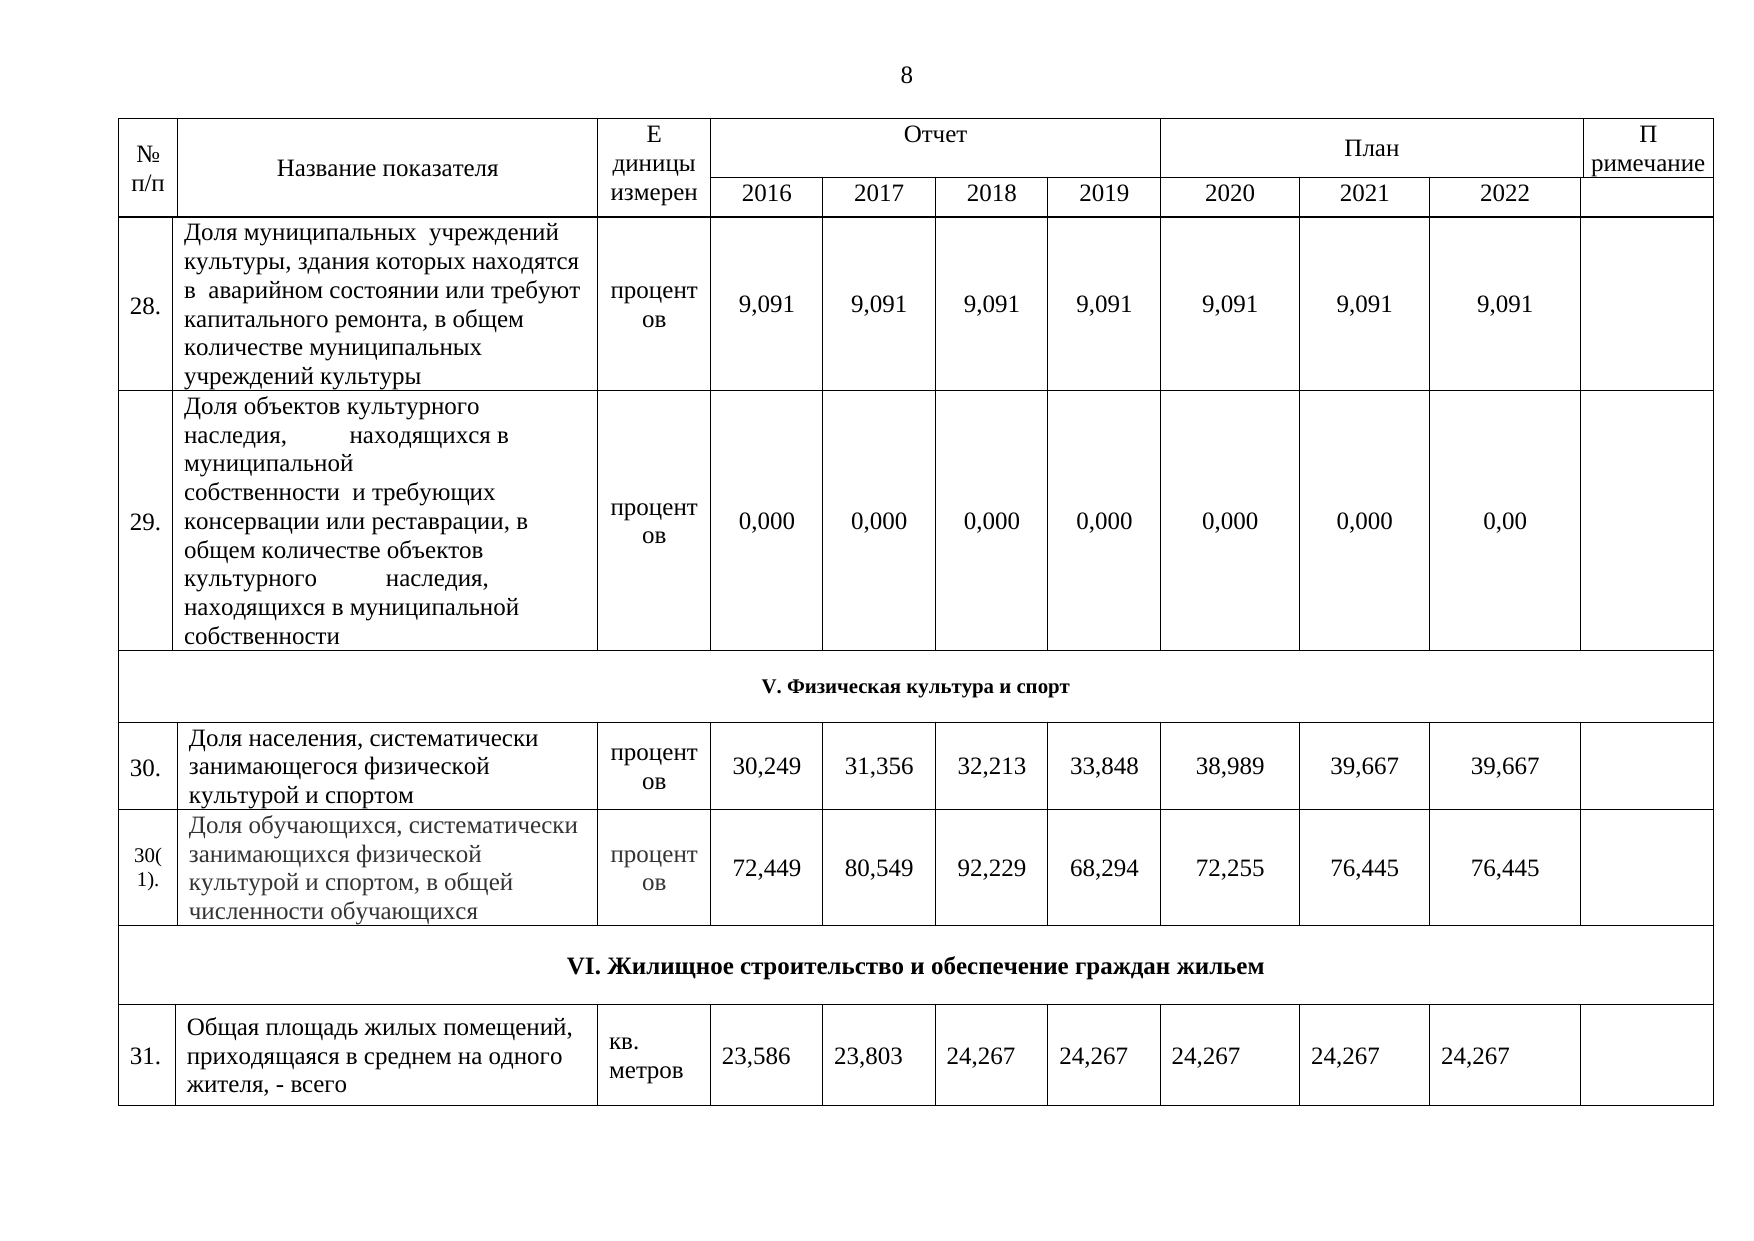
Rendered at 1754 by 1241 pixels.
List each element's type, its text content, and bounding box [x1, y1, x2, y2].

table_cell 23,586 [711, 1005, 822, 1105]
table_cell 39,667 [1430, 723, 1580, 809]
table_cell 92,229 [936, 810, 1047, 925]
table_cell 0,00 [1430, 391, 1580, 650]
table_cell Общая площадь жилых помещений, приходящаяся в среднем на одного жителя, - всего [176, 1005, 597, 1105]
table_header План [1161, 119, 1583, 177]
table_cell 30,249 [711, 723, 822, 809]
table_cell 32,213 [936, 723, 1047, 809]
table_cell процентов [598, 810, 710, 925]
table_cell Доля муниципальных учреждений культуры, здания которых находятся в аварийном состоянии или требуют капитального ремонта, в общем количестве муниципальных учреждений культуры [173, 218, 597, 390]
table_cell V. Физическая культура и спорт [119, 651, 1713, 722]
table_cell 30(1). [119, 810, 177, 925]
table_cell 2017 [823, 178, 935, 216]
table_cell кв. метров [598, 1005, 710, 1105]
table_cell 24,267 [1048, 1005, 1160, 1105]
table_cell 9,091 [1048, 218, 1160, 390]
table_cell 2021 [1300, 178, 1429, 216]
table_cell 80,549 [823, 810, 935, 925]
table_cell [119, 391, 172, 650]
table_cell процентов [598, 218, 710, 390]
table_cell 76,445 [1300, 810, 1429, 925]
table_cell 33,848 [1048, 723, 1160, 809]
table_cell 68,294 [1048, 810, 1160, 925]
table_cell 24,267 [936, 1005, 1047, 1105]
table_cell [119, 1005, 175, 1105]
table_cell 9,091 [1430, 218, 1580, 390]
table_cell [1581, 723, 1713, 809]
table_header № п/п [119, 119, 177, 216]
table_cell 24,267 [1300, 1005, 1429, 1105]
table_cell 0,000 [1048, 391, 1160, 650]
table_header Примечание [1584, 119, 1713, 177]
table_cell 9,091 [1300, 218, 1429, 390]
table_cell 31,356 [823, 723, 935, 809]
table_cell 9,091 [936, 218, 1047, 390]
table_header Название показателя [178, 119, 597, 216]
table_cell 2022 [1430, 178, 1580, 216]
table_cell [119, 218, 172, 390]
table_cell [1581, 178, 1713, 216]
table_cell 38,989 [1161, 723, 1299, 809]
table_cell 0,000 [711, 391, 822, 650]
table_cell 9,091 [711, 218, 822, 390]
table_header Единицы измерения [598, 119, 710, 216]
table_cell [119, 723, 177, 809]
table_cell Доля объектов культурного наследия, находящихся в муниципальной собственности и требующих консервации или реставрации, в общем количестве объектов культурного наследия, находящихся в муниципальной собственности [173, 391, 597, 650]
table_cell [1581, 1005, 1713, 1105]
table_cell 2018 [936, 178, 1047, 216]
table_cell 24,267 [1161, 1005, 1299, 1105]
table_cell VI. Жилищное строительство и обеспечение граждан жильем [119, 926, 1713, 1004]
table_cell Доля населения, систематически занимающегося физической культурой и спортом [178, 723, 597, 809]
table_cell [1581, 810, 1713, 925]
table_cell [1581, 391, 1713, 650]
table_cell 23,803 [823, 1005, 935, 1105]
table_cell процентов [598, 391, 710, 650]
table_cell 2020 [1161, 178, 1299, 216]
table_cell процентов [598, 723, 710, 809]
table_cell 24,267 [1430, 1005, 1580, 1105]
table_cell 0,000 [936, 391, 1047, 650]
table_cell [1581, 218, 1713, 390]
table_cell 72,449 [711, 810, 822, 925]
table_cell 0,000 [1300, 391, 1429, 650]
table_cell 76,445 [1430, 810, 1580, 925]
table_cell 9,091 [823, 218, 935, 390]
table_cell 0,000 [1161, 391, 1299, 650]
table_cell 9,091 [1161, 218, 1299, 390]
table_cell 0,000 [823, 391, 935, 650]
table_cell 72,255 [1161, 810, 1299, 925]
table_cell 2019 [1048, 178, 1160, 216]
table_cell 2016 [711, 178, 822, 216]
table_header Отчет [711, 119, 1160, 177]
table_cell 39,667 [1300, 723, 1429, 809]
table_cell Доля обучающихся, систематически занимающихся физической культурой и спортом, в общей численности обучающихся [178, 810, 597, 925]
